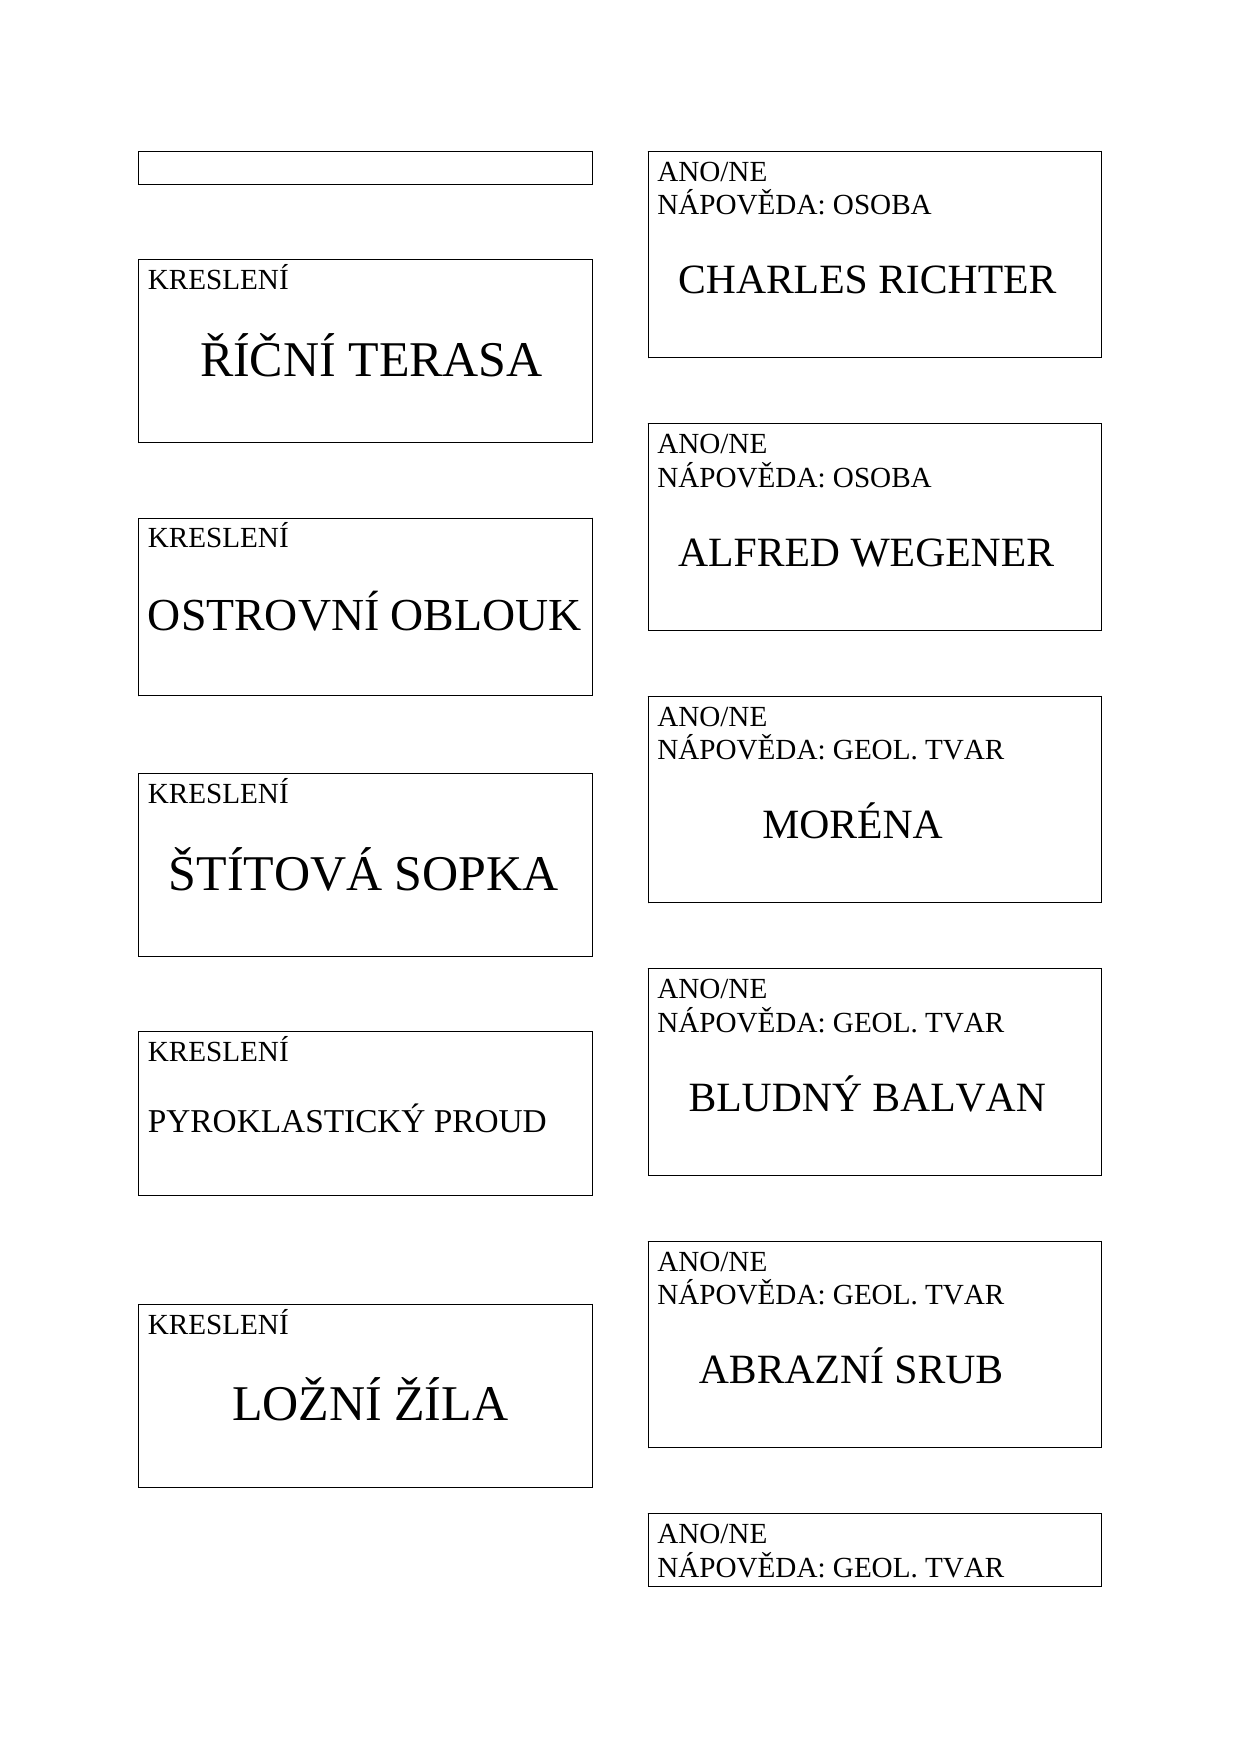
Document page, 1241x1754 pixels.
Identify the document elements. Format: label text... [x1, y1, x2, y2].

text ALFRED WEGENER [657, 493, 1093, 575]
text ANO/NE NÁPOVĚDA: GEOL. TVAR [649, 697, 1101, 766]
text KRESLENÍ PYROKLASTICKÝ PROUD [139, 1032, 592, 1140]
text ANO/NE NÁPOVĚDA: GEOL. TVAR [649, 1242, 1101, 1311]
text MORÉNA [657, 766, 1093, 847]
text ANO/NE NÁPOVĚDA: GEOL. TVAR [649, 969, 1101, 1038]
text KRESLENÍ ŘÍČNÍ TERASA [139, 260, 592, 387]
text CHARLES RICHTER [657, 221, 1093, 302]
text KRESLENÍ ŠTÍTOVÁ SOPKA [139, 774, 592, 901]
text BLUDNÝ BALVAN [657, 1038, 1093, 1120]
text ANO/NE NÁPOVĚDA: OSOBA [649, 424, 1101, 493]
text KRESLENÍ OSTROVNÍ OBLOUK [139, 519, 592, 640]
text ANO/NE NÁPOVĚDA: OSOBA [649, 152, 1101, 221]
text KRESLENÍ LOŽNÍ ŽÍLA [139, 1305, 592, 1431]
text ABRAZNÍ SRUB [657, 1311, 1093, 1392]
text ANO/NE NÁPOVĚDA: GEOL. TVAR [649, 1514, 1101, 1586]
